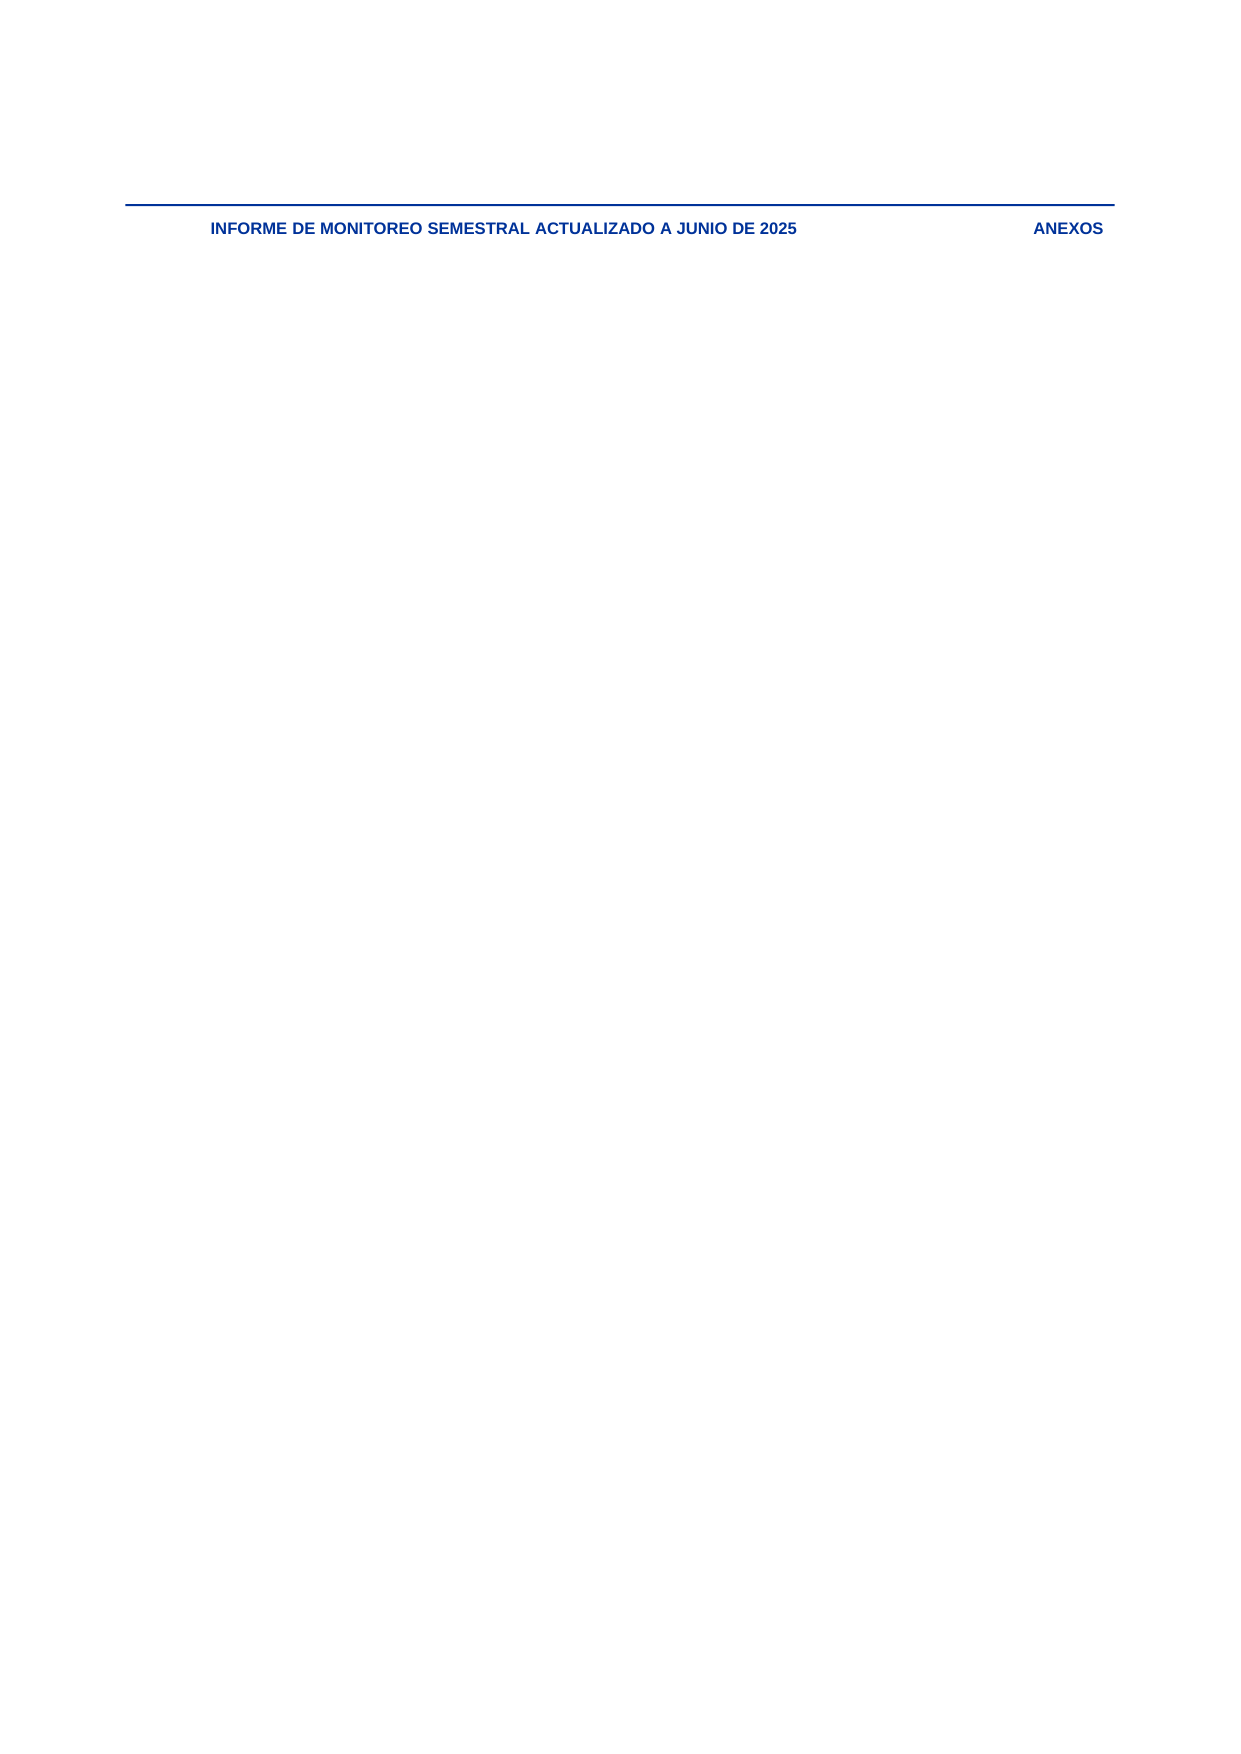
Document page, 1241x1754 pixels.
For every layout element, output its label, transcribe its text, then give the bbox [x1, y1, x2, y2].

text INFORME DE MONITOREO SEMESTRAL ACTUALIZADO A JUNIO DE 2025 ANEXOS [210, 219, 1115, 238]
